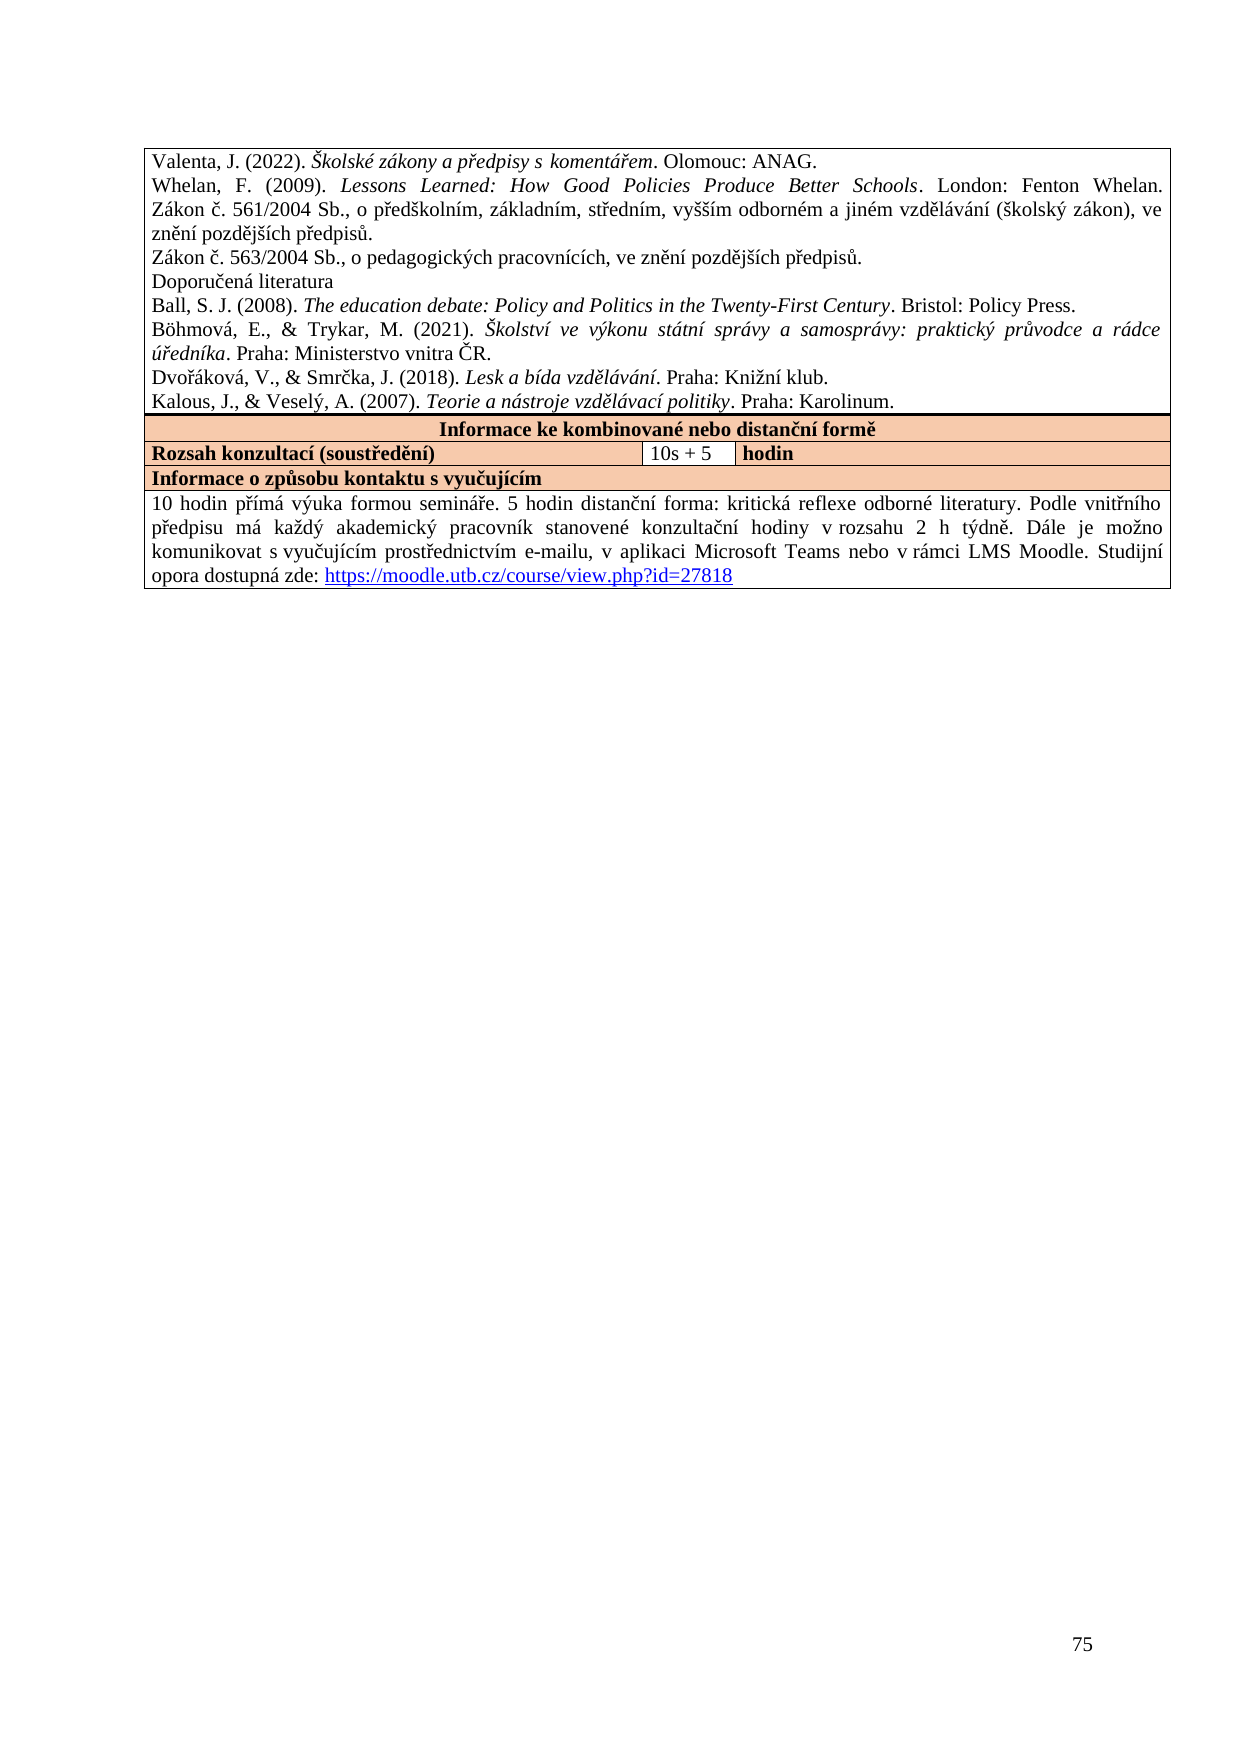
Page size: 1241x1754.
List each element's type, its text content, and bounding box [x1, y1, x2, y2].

table_cell Rozsah konzultací (soustředění) [145, 442, 642, 465]
table_cell 10s + 5 [643, 442, 735, 465]
table_cell hodin [736, 442, 1170, 465]
table_cell Informace o způsobu kontaktu s vyučujícím [145, 466, 1170, 490]
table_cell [145, 149, 1170, 413]
table_cell Informace ke kombinované nebo distanční formě [145, 416, 1170, 441]
table_cell 10 hodin přímá výuka formou semináře. 5 hodin distanční forma: kritická reflexe odborné literatury. Podle vnitřního předpisu má každý akademický pracovník stanovené konzultační hodiny v rozsahu 2 h týdně. Dále je možno komunikovat s vyučujícím prostřednictvím e-mailu, v aplikaci Microsoft Teams nebo v rámci LMS Moodle. Studijní opora dostupná zde: https://moodle.utb.cz/course/view.php?id=27818 [145, 491, 1170, 587]
